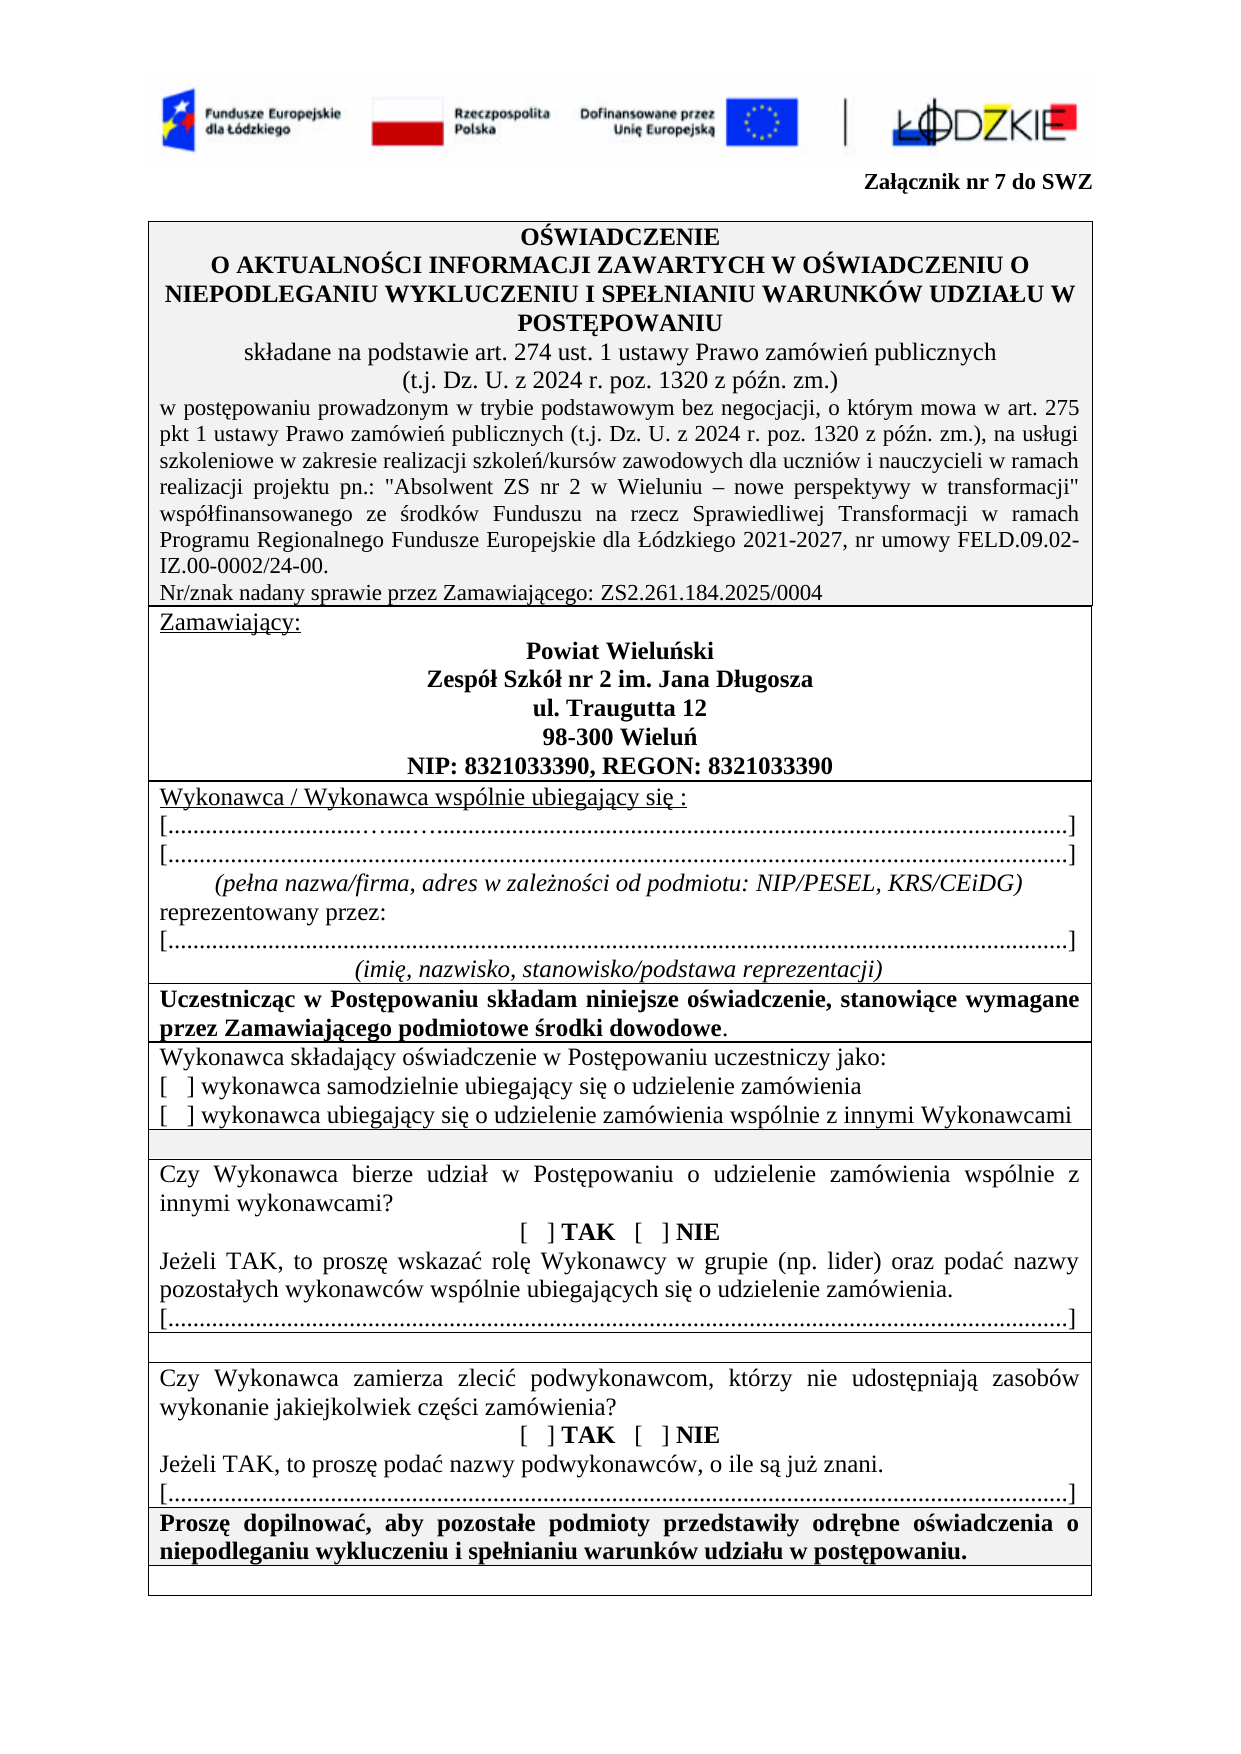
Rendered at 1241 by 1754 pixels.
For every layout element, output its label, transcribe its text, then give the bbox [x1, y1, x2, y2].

table_cell [149, 1130, 1091, 1158]
table_header Zamawiający: Powiat Wieluński Zespół Szkół nr 2 im. Jana Długosza ul. Traugutta 12 98-300 Wieluń NIP: 8321033390, REGON: 8321033390 [149, 607, 1091, 779]
table_cell Wykonawca składający oświadczenie w Postępowaniu uczestniczy jako: [ ] wykonawca samodzielnie ubiegający się o udzielenie zamówienia [ ] wykonawca ubiegający się o udzielenie zamówienia wspólnie z innymi Wykonawcami [149, 1043, 1091, 1129]
table_cell Proszę dopilnować, aby pozostałe podmioty przedstawiły odrębne oświadczenia o niepodleganiu wykluczeniu i spełnianiu warunków udziału w postępowaniu. [149, 1508, 1091, 1565]
table_cell Czy Wykonawca bierze udział w Postępowaniu o udzielenie zamówienia wspólnie z innymi wykonawcami? [ ] TAK [ ] NIE Jeżeli TAK, to proszę wskazać rolę Wykonawcy w grupie (np. lider) oraz podać nazwy pozostałych wykonawców wspólnie ubiegających się o udzielenie zamówienia. [................................................................................................................................................] [149, 1160, 1091, 1332]
text Załącznik nr 7 do SWZ [148, 168, 1093, 194]
table_cell Uczestnicząc w Postępowaniu składam niniejsze oświadczenie, stanowiące wymagane przez Zamawiającego podmiotowe środki dowodowe. [149, 984, 1091, 1041]
table_cell [149, 1566, 1091, 1595]
table_header OŚWIADCZENIE O AKTUALNOŚCI INFORMACJI ZAWARTYCH W OŚWIADCZENIU O NIEPODLEGANIU WYKLUCZENIU I SPEŁNIANIU WARUNKÓW UDZIAŁU W POSTĘPOWANIU składane na podstawie art. 274 ust. 1 ustawy Prawo zamówień publicznych (t.j. Dz. U. z 2024 r. poz. 1320 z późn. zm.) w postępowaniu prowadzonym w trybie podstawowym bez negocjacji, o którym mowa w art. 275 pkt 1 ustawy Prawo zamówień publicznych (t.j. Dz. U. z 2024 r. poz. 1320 z późn. zm.), na usługi szkoleniowe w zakresie realizacji szkoleń/kursów zawodowych dla uczniów i nauczycieli w ramach realizacji projektu pn.: "Absolwent ZS nr 2 w Wieluniu – nowe perspektywy w transformacji" współfinansowanego ze środków Funduszu na rzecz Sprawiedliwej Transformacji w ramach Programu Regionalnego Fundusze Europejskie dla Łódzkiego 2021-2027, nr umowy FELD.09.02-IZ.00-0002/24-00. Nr/znak nadany sprawie przez Zamawiającego: ZS2.261.184.2025/0004 [149, 222, 1092, 605]
picture [147, 73, 1093, 168]
table_cell Czy Wykonawca zamierza zlecić podwykonawcom, którzy nie udostępniają zasobów wykonanie jakiejkolwiek części zamówienia? [ ] TAK [ ] NIE Jeżeli TAK, to proszę podać nazwy podwykonawców, o ile są już znani. [................................................................................................................................................] [149, 1363, 1091, 1507]
table_cell [149, 1333, 1091, 1362]
table_header Wykonawca / Wykonawca wspólnie ubiegający się : [...............................…....….....................................................................................................] [................................................................................................................................................] (pełna nazwa/firma, adres w zależności od podmiotu: NIP/PESEL, KRS/CEiDG) reprezentowany przez: [................................................................................................................................................] (imię, nazwisko, stanowisko/podstawa reprezentacji) [149, 782, 1091, 983]
